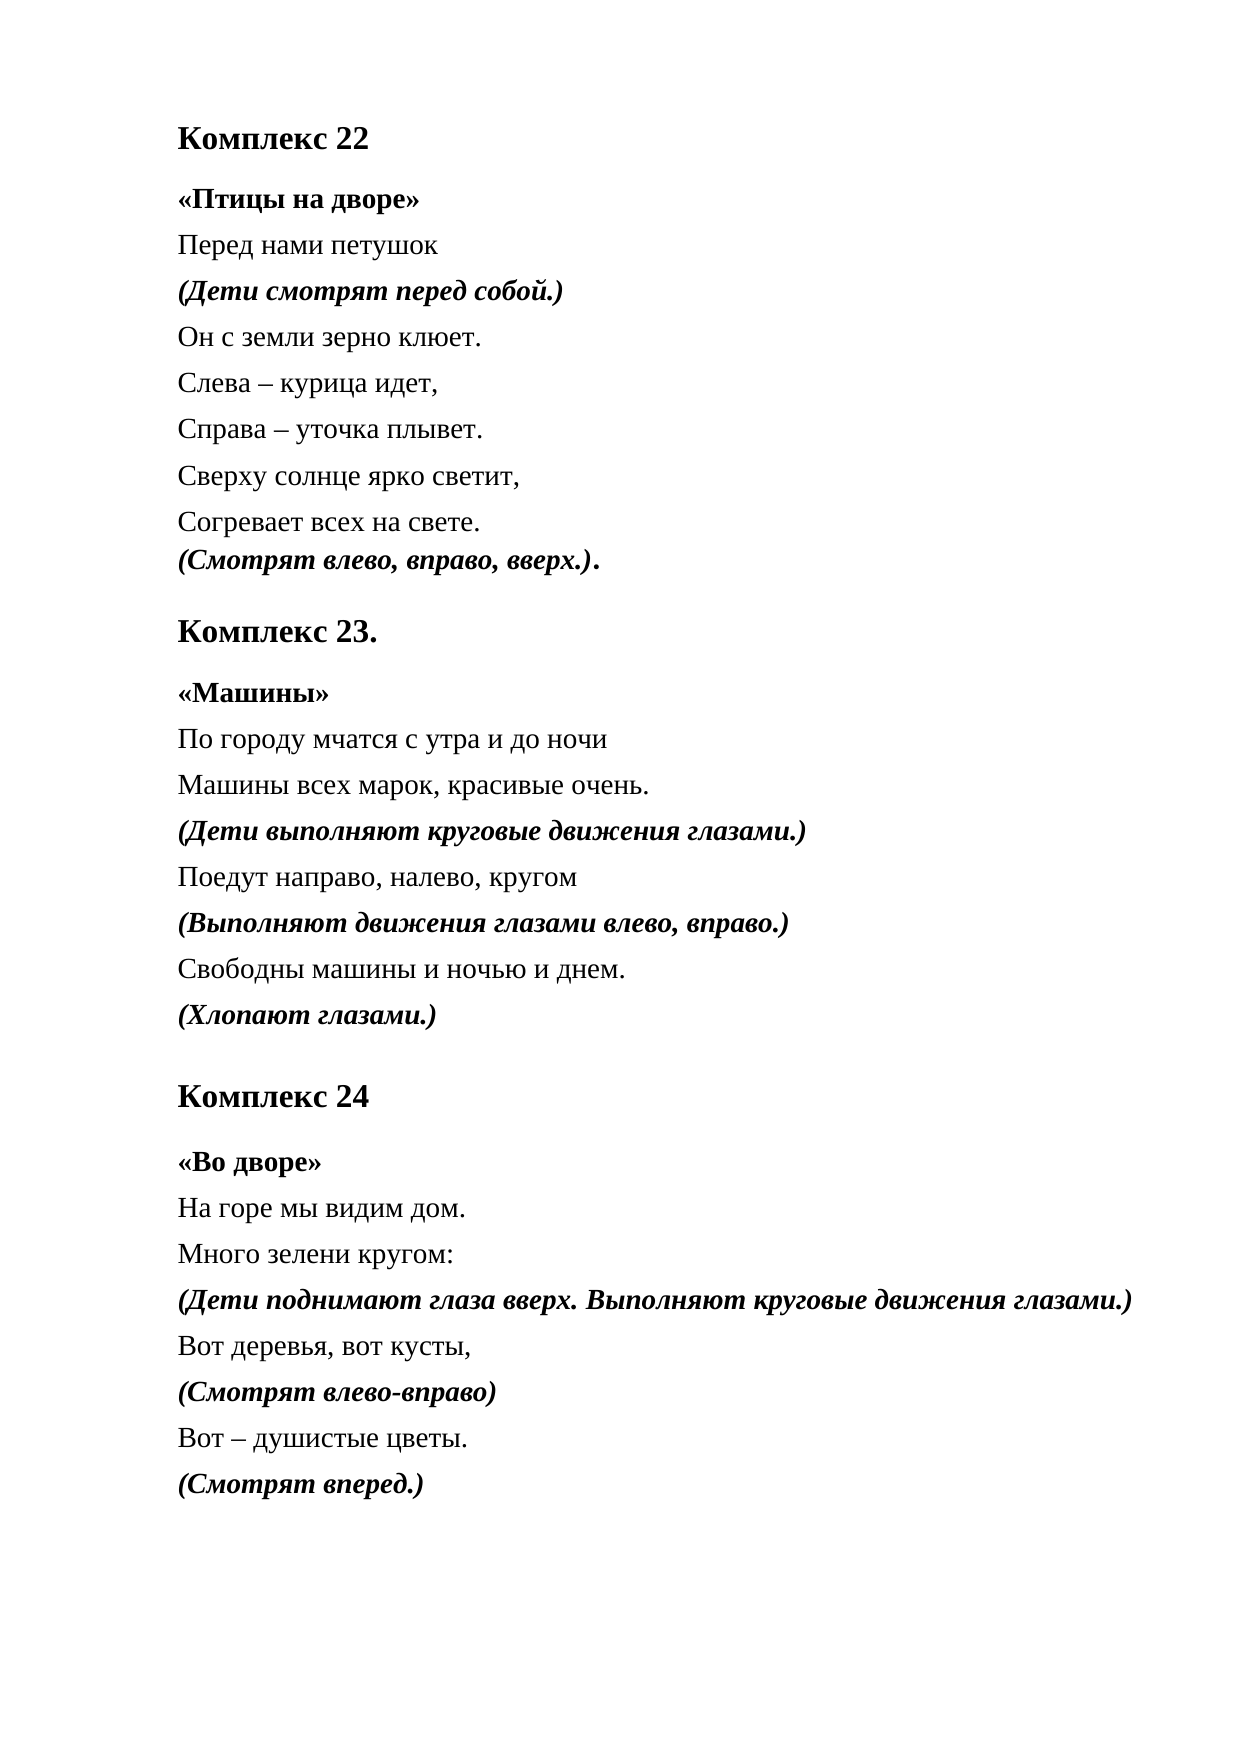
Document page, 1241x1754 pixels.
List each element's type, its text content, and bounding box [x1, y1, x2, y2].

text (Выполняют движения глазами влево, вправо.) [177, 905, 1152, 939]
text (Смотрят вперед.) [177, 1467, 1152, 1500]
text Сверху солнце ярко светит, [177, 458, 1152, 491]
text Согревает всех на свете. [177, 504, 1152, 537]
text «Птицы на дворе» [177, 181, 1152, 215]
text (Смотрят влево-вправо) [177, 1374, 1152, 1408]
text Слева – курица идет, [177, 366, 1152, 399]
text Комплекс 22 [177, 118, 1152, 156]
text (Смотрят влево, вправо, вверх.). [177, 537, 1152, 578]
text «Машины» [177, 675, 1152, 708]
text Вот деревья, вот кусты, [177, 1328, 1152, 1362]
text Вот – душистые цветы. [177, 1421, 1152, 1454]
text Поедут направо, налево, кругом [177, 859, 1152, 893]
text Он с земли зерно клюет. [177, 319, 1152, 353]
text Комплекс 24 [177, 1077, 1152, 1115]
text Комплекс 23. [177, 612, 1152, 650]
text (Дети поднимают глаза вверх. Выполняют круговые движения глазами.) [177, 1282, 1152, 1316]
text Много зелени кругом: [177, 1236, 1152, 1270]
text (Дети выполняют круговые движения глазами.) [177, 813, 1152, 847]
text Свободны машины и ночью и днем. [177, 951, 1152, 985]
text Перед нами петушок [177, 227, 1152, 261]
text На горе мы видим дом. [177, 1190, 1152, 1224]
text Справа – уточка плывет. [177, 412, 1152, 445]
text «Во дворе» [177, 1144, 1152, 1178]
text Машины всех марок, красивые очень. [177, 767, 1152, 801]
text (Хлопают глазами.) [177, 997, 1152, 1031]
text (Дети смотрят перед собой.) [177, 273, 1152, 307]
text По городу мчатся с утра и до ночи [177, 721, 1152, 754]
